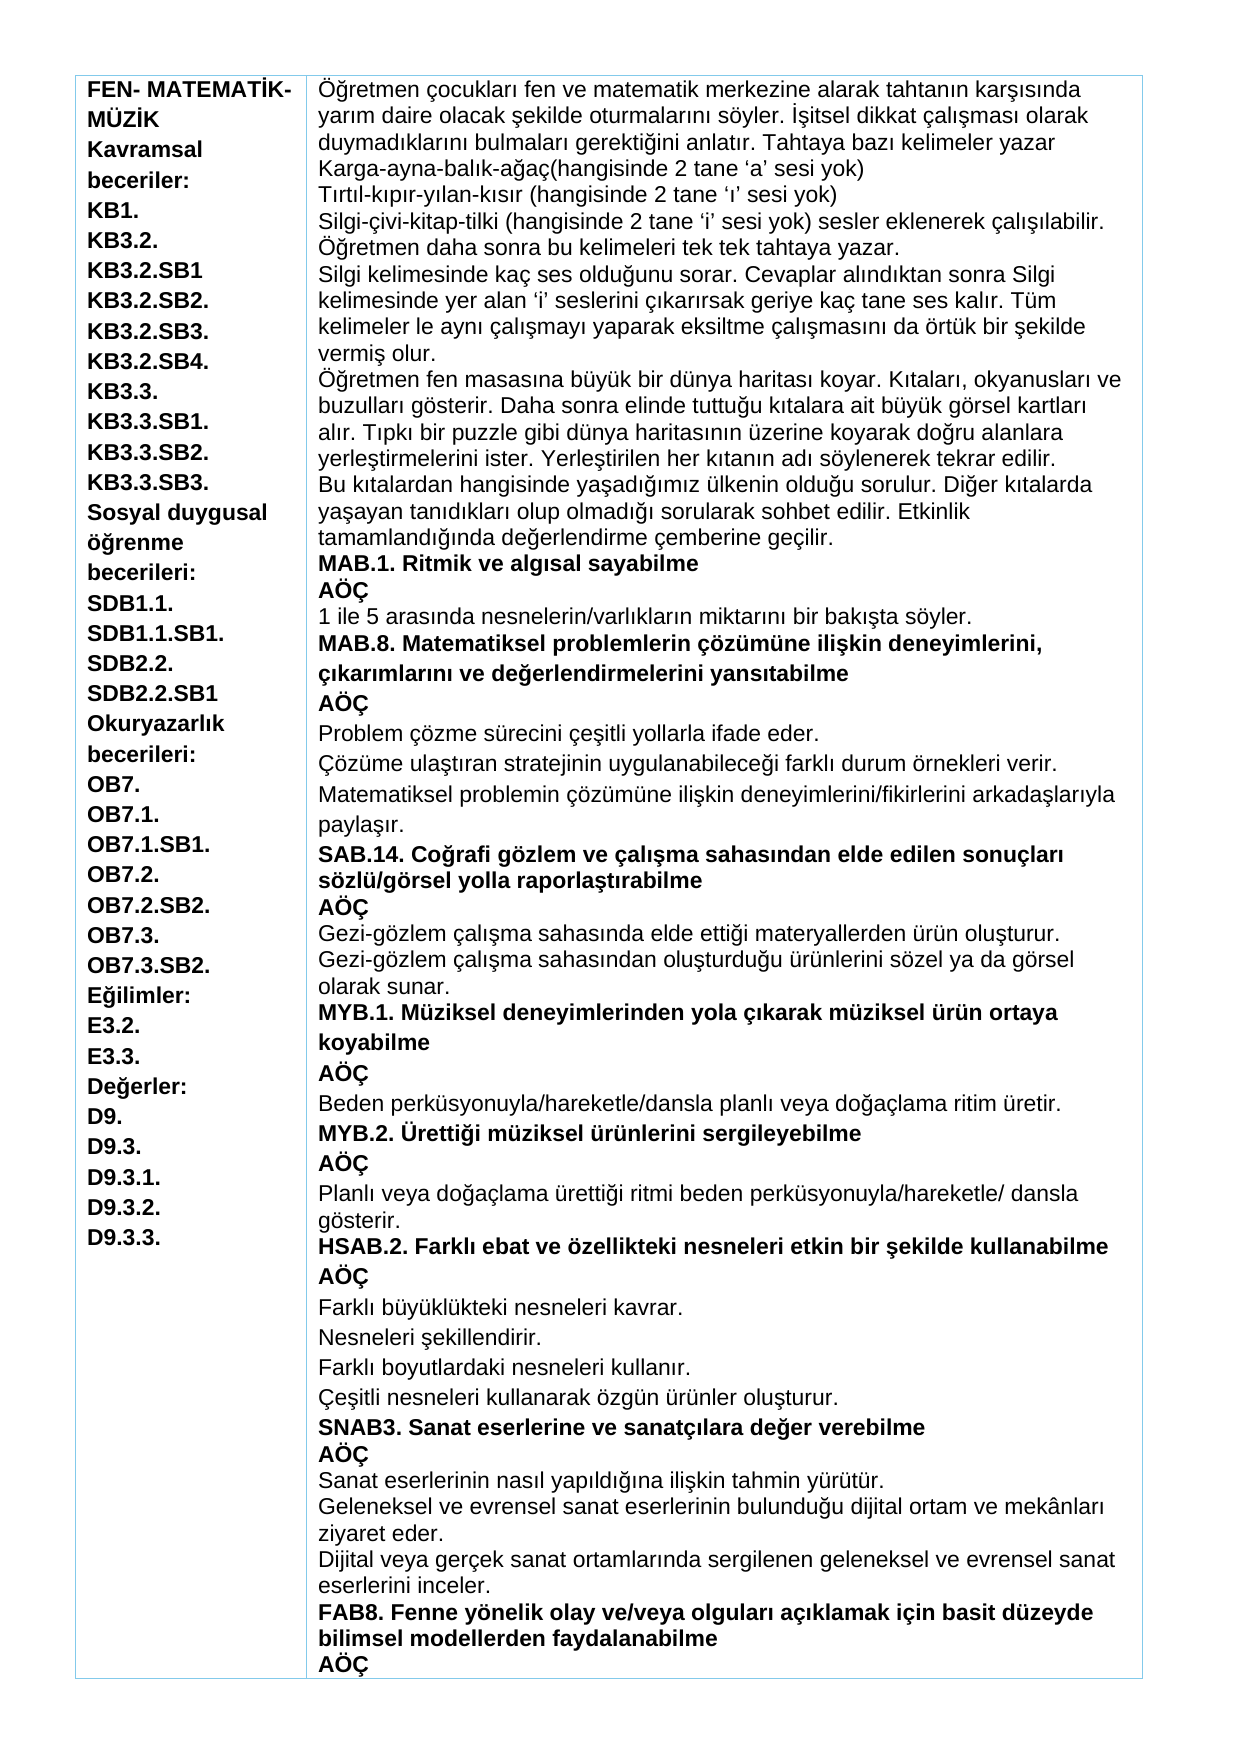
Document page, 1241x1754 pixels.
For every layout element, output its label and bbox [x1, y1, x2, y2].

table_cell [76, 76, 306, 1678]
table_cell [307, 76, 1142, 1678]
